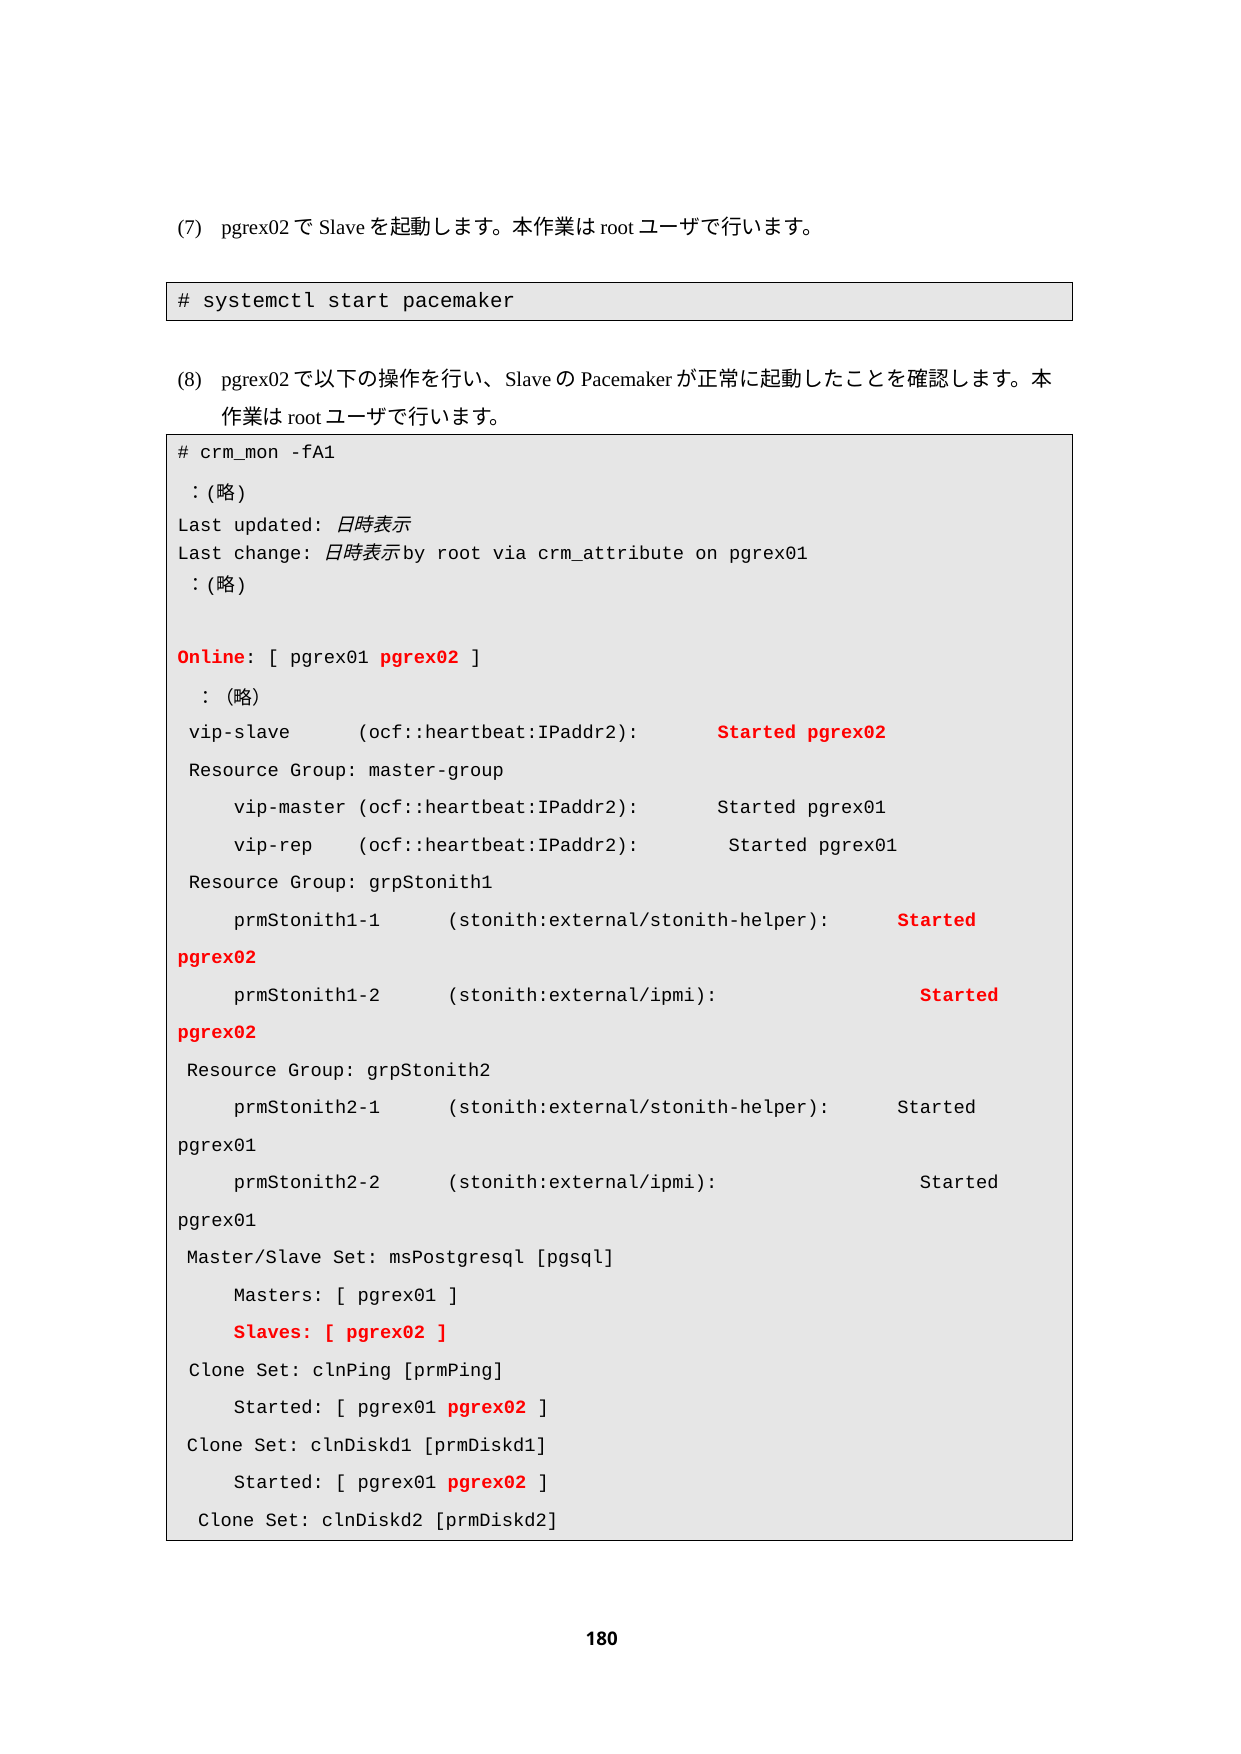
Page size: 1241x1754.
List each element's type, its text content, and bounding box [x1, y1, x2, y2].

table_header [167, 435, 1072, 1540]
list pgrex02で以下の操作を行い、SlaveのPacemakerが正常に起動したことを確認します。本作業はrootユーザで行います。 [177, 359, 1054, 434]
list pgrex02でSlaveを起動します。本作業はrootユーザで行います。 [177, 207, 1054, 244]
table_header # systemctl start pacemaker [167, 283, 1072, 320]
